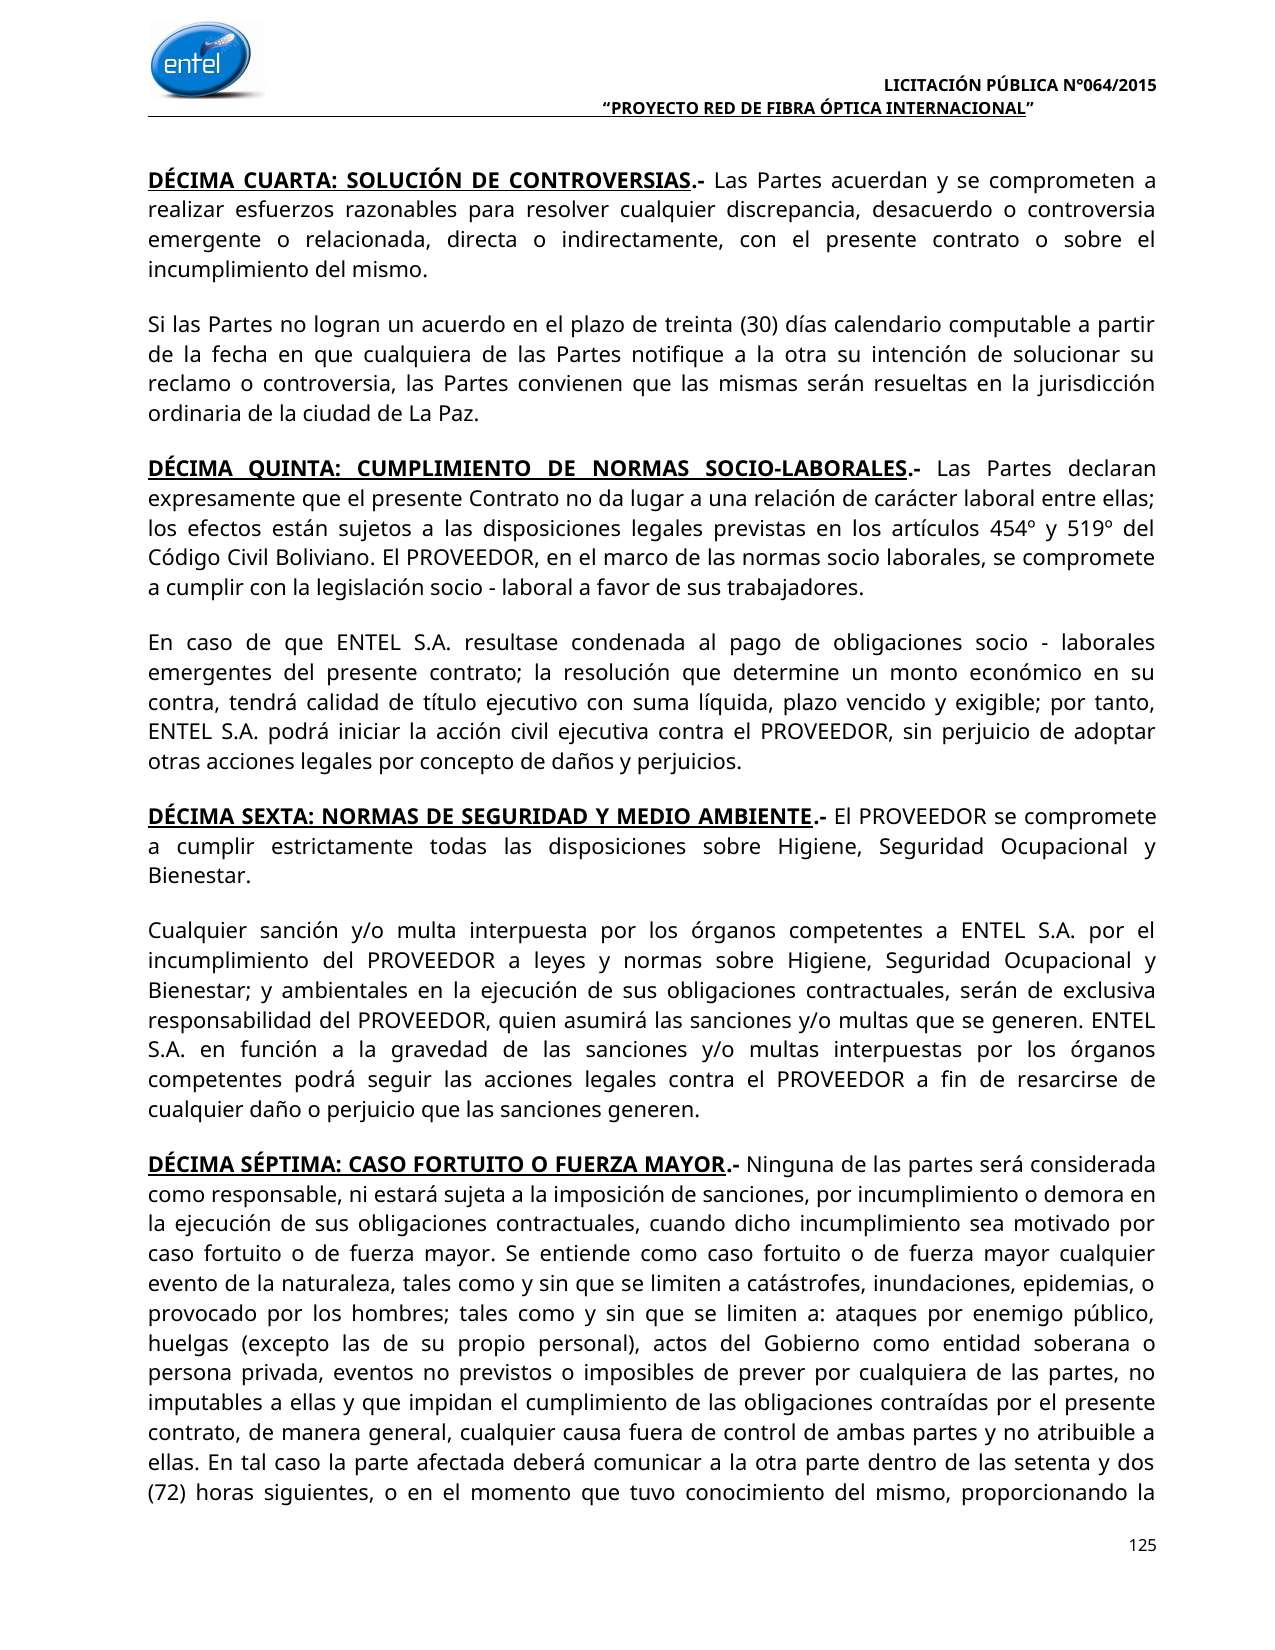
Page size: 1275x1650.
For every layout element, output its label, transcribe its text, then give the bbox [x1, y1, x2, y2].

text DÉCIMA SEXTA: NORMAS DE SEGURIDAD Y MEDIO AMBIENTE.- El PROVEEDOR se compromete a cumplir estrictamente todas las disposiciones sobre Higiene, Seguridad Ocupacional y Bienestar. [148, 801, 1157, 890]
text DÉCIMA QUINTA: CUMPLIMIENTO DE NORMAS SOCIO-LABORALES.- Las Partes declaran expresamente que el presente Contrato no da lugar a una relación de carácter laboral entre ellas; los efectos están sujetos a las disposiciones legales previstas en los artículos 454º y 519º del Código Civil Boliviano. El PROVEEDOR, en el marco de las normas socio laborales, se compromete a cumplir con la legislación socio - laboral a favor de sus trabajadores. [148, 453, 1157, 602]
text Si las Partes no logran un acuerdo en el plazo de treinta (30) días calendario computable a partir de la fecha en que cualquiera de las Partes notifique a la otra su intención de solucionar su reclamo o controversia, las Partes convienen que las mismas serán resueltas en la jurisdicción ordinaria de la ciudad de La Paz. [148, 309, 1157, 428]
text DÉCIMA CUARTA: SOLUCIÓN DE CONTROVERSIAS.- Las Partes acuerdan y se comprometen a realizar esfuerzos razonables para resolver cualquier discrepancia, desacuerdo o controversia emergente o relacionada, directa o indirectamente, con el presente contrato o sobre el incumplimiento del mismo. [148, 165, 1157, 284]
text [148, 1149, 1157, 1506]
text Cualquier sanción y/o multa interpuesta por los órganos competentes a ENTEL S.A. por el incumplimiento del PROVEEDOR a leyes y normas sobre Higiene, Seguridad Ocupacional y Bienestar; y ambientales en la ejecución de sus obligaciones contractuales, serán de exclusiva responsabilidad del PROVEEDOR, quien asumirá las sanciones y/o multas que se generen. ENTEL S.A. en función a la gravedad de las sanciones y/o multas interpuestas por los órganos competentes podrá seguir las acciones legales contra el PROVEEDOR a fin de resarcirse de cualquier daño o perjuicio que las sanciones generen. [148, 915, 1157, 1124]
text En caso de que ENTEL S.A. resultase condenada al pago de obligaciones socio - laborales emergentes del presente contrato; la resolución que determine un monto económico en su contra, tendrá calidad de título ejecutivo con suma líquida, plazo vencido y exigible; por tanto, ENTEL S.A. podrá iniciar la acción civil ejecutiva contra el PROVEEDOR, sin perjuicio de adoptar otras acciones legales por concepto de daños y perjuicios. [148, 627, 1157, 776]
picture [150, 21, 266, 99]
